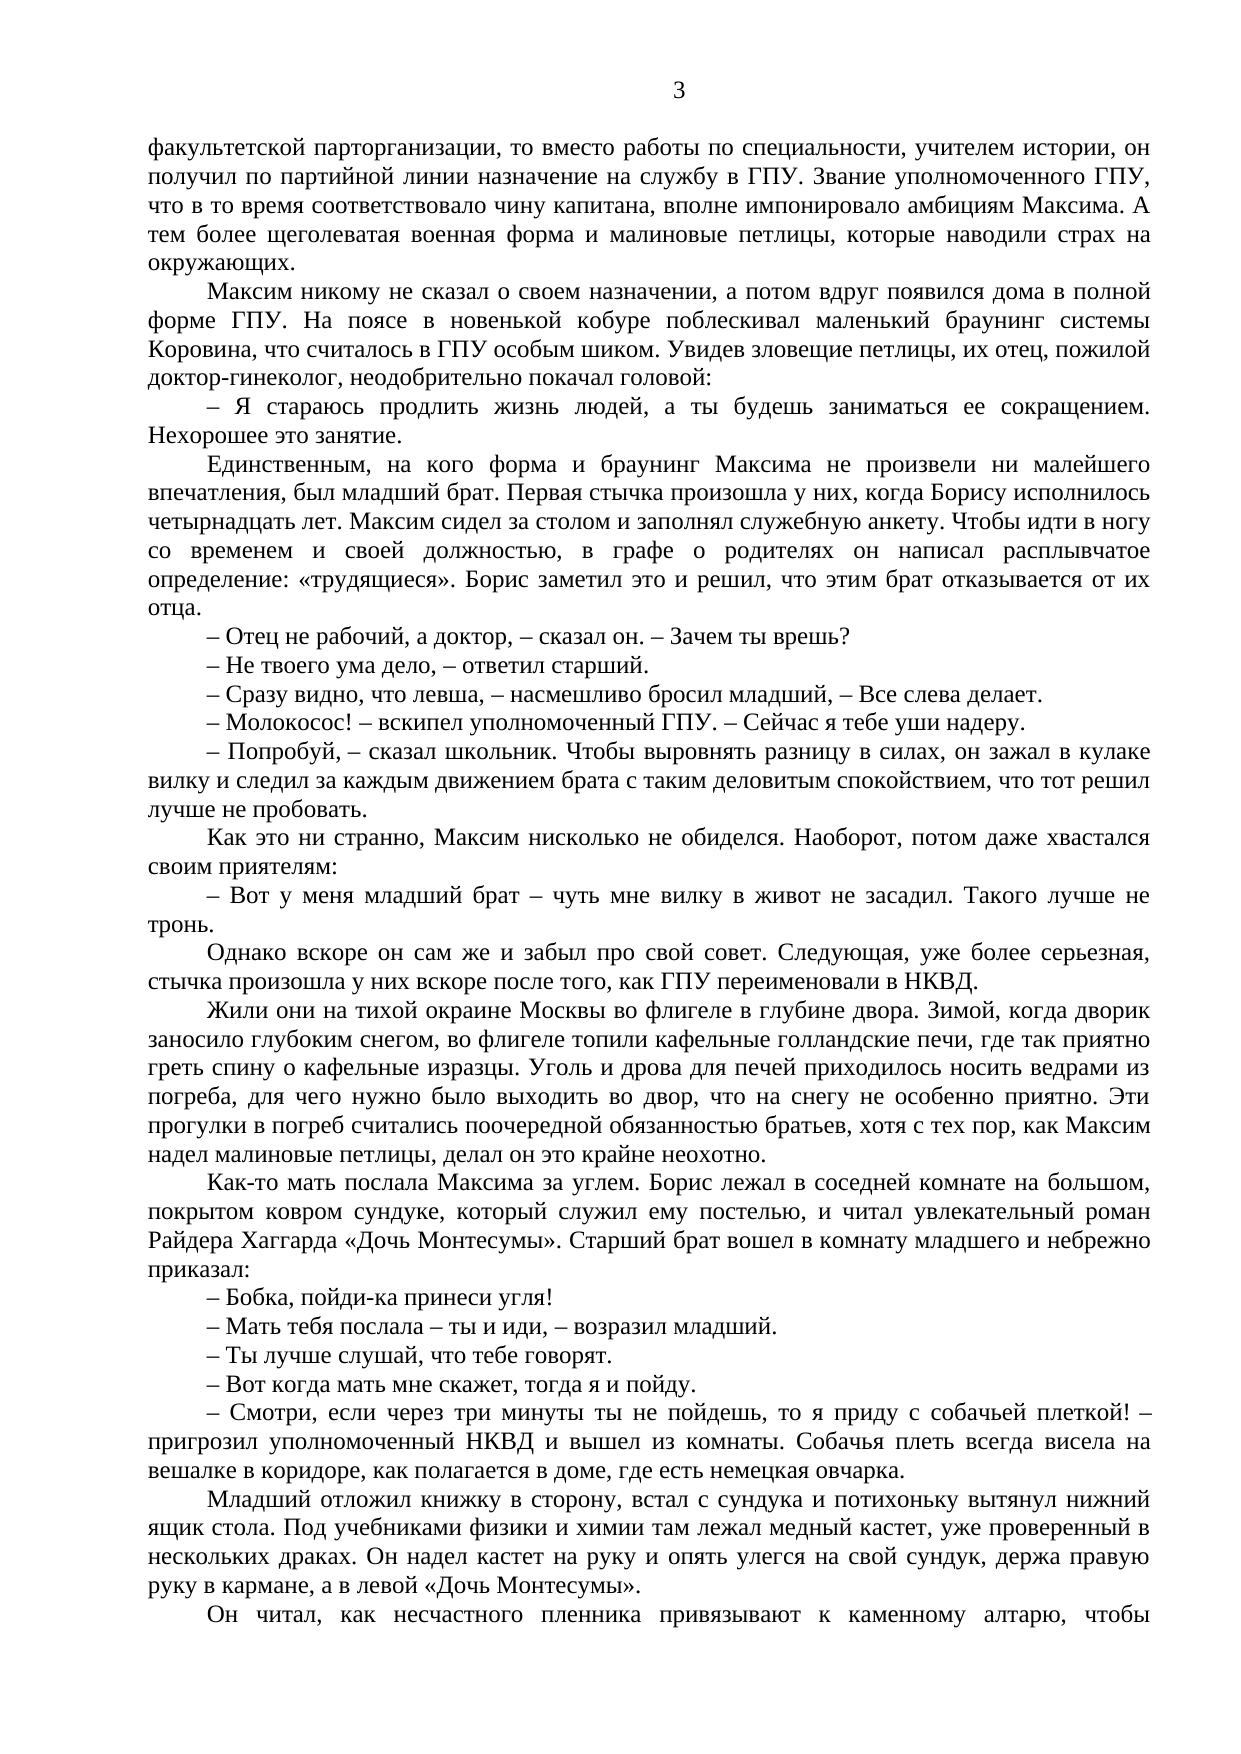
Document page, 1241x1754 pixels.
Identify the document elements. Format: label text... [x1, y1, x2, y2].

text – Смотри, если через три минуты ты не пойдешь, то я приду с собачьей плеткой! – пригрозил уполномоченный НКВД и вышел из комнаты. Собачья плеть всегда висела на вешалке в коридоре, как полагается в доме, где есть немецкая овчарка. [148, 1397, 1152, 1484]
text – Мать тебя послала – ты и иди, – возразил младший. [148, 1311, 1152, 1340]
text – Вот когда мать мне скажет, тогда я и пойду. [148, 1369, 1152, 1397]
text – Бобка, пойди-ка принеси угля! [148, 1282, 1152, 1311]
text – Попробуй, – сказал школьник. Чтобы выровнять разницу в силах, он зажал в кулаке вилку и следил за каждым движением брата с таким деловитым спокойствием, что тот решил лучше не пробовать. [148, 736, 1152, 822]
text – Сразу видно, что левша, – насмешливо бросил младший, – Все слева делает. [148, 679, 1152, 707]
text – Молокосос! – вскипел уполномоченный ГПУ. – Сейчас я тебе уши надеру. [148, 707, 1152, 736]
text – Отец не рабочий, а доктор, – сказал он. – Зачем ты врешь? [148, 621, 1152, 650]
text – Вот у меня младший брат – чуть мне вилку в живот не засадил. Такого лучше не тронь. [148, 880, 1152, 937]
text – Не твоего ума дело, – ответил старший. [148, 650, 1152, 679]
text Младший отложил книжку в сторону, встал с сундука и потихоньку вытянул нижний ящик стола. Под учебниками физики и химии там лежал медный кастет, уже проверенный в нескольких драках. Он надел кастет на руку и опять улегся на свой сундук, держа правую руку в кармане, а в левой «Дочь Монтесумы». [148, 1484, 1152, 1599]
text Единственным, на кого форма и браунинг Максима не произвели ни малейшего впечатления, был младший брат. Первая стычка произошла у них, когда Борису исполнилось четырнадцать лет. Максим сидел за столом и заполнял служебную анкету. Чтобы идти в ногу со временем и своей должностью, в графе о родителях он написал расплывчатое определение: «трудящиеся». Борис заметил это и решил, что этим брат отказывается от их отца. [148, 449, 1152, 621]
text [148, 1599, 1152, 1627]
text Однако вскоре он сам же и забыл про свой совет. Следующая, уже более серьезная, стычка произошла у них вскоре после того, как ГПУ переименовали в НКВД. [148, 937, 1152, 995]
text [148, 132, 1152, 276]
text – Я стараюсь продлить жизнь людей, а ты будешь заниматься ее сокращением. Нехорошее это занятие. [148, 391, 1152, 449]
text Максим никому не сказал о своем назначении, а потом вдруг появился дома в полной форме ГПУ. На поясе в новенькой кобуре поблескивал маленький браунинг системы Коровина, что считалось в ГПУ особым шиком. Увидев зловещие петлицы, их отец, пожилой доктор-гинеколог, неодобрительно покачал головой: [148, 276, 1152, 391]
text Жили они на тихой окраине Москвы во флигеле в глубине двора. Зимой, когда дворик заносило глубоким снегом, во флигеле топили кафельные голландские печи, где так приятно греть спину о кафельные изразцы. Уголь и дрова для печей приходилось носить ведрами из погреба, для чего нужно было выходить во двор, что на снегу не особенно приятно. Эти прогулки в погреб считались поочередной обязанностью братьев, хотя с тех пор, как Максим надел малиновые петлицы, делал он это крайне неохотно. [148, 995, 1152, 1167]
text Как это ни странно, Максим нисколько не обиделся. Наоборот, потом даже хвастался своим приятелям: [148, 822, 1152, 880]
text – Ты лучше слушай, что тебе говорят. [148, 1340, 1152, 1369]
text Как-то мать послала Максима за углем. Борис лежал в соседней комнате на большом, покрытом ковром сундуке, который служил ему постелью, и читал увлекательный роман Райдера Хаггарда «Дочь Монтесумы». Старший брат вошел в комнату младшего и небрежно приказал: [148, 1167, 1152, 1282]
